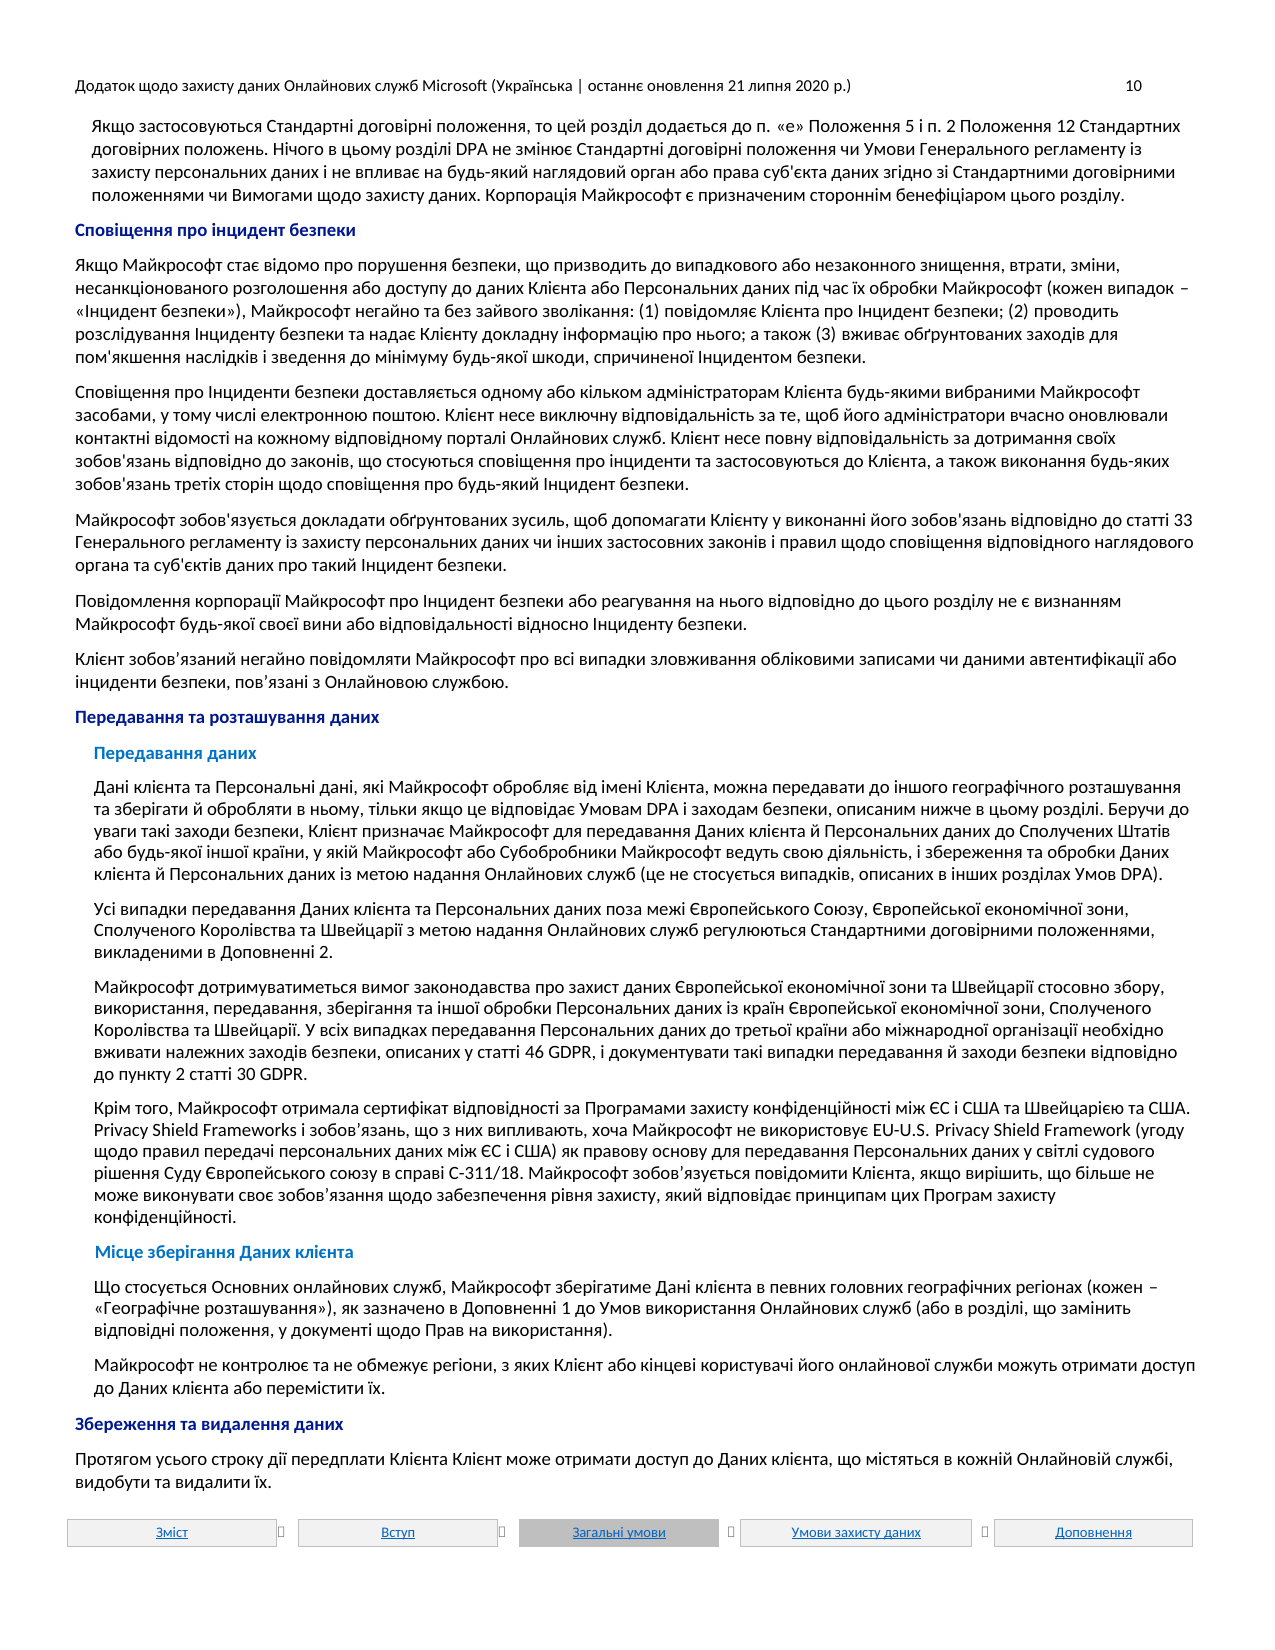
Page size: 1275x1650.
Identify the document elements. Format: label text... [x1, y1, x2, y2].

list Крім того, Майкрософт отримала сертифікат відповідності за Програмами захисту конфіденційності між ЄС і США та Швейцарією та США. Privacy Shield Frameworks і зобов’язань, що з них випливають, хоча Майкрософт не використовує EU-U.S. Privacy Shield Framework (угоду щодо правил передачі персональних даних між ЄС і США) як правову основу для передавання Персональних даних у світлі судового рішення Суду Європейського союзу в справі C-311/18. Майкрософт зобов’язується повідомити Клієнта, якщо вирішить, що більше не може виконувати своє зобов’язання щодо забезпечення рівня захисту, який відповідає принципам цих Програм захисту конфіденційності. [94, 1097, 1200, 1228]
list Майкрософт не контролює та не обмежує регіони, з яких Клієнт або кінцеві користувачі його онлайнової служби можуть отримати доступ до Даних клієнта або перемістити їх. [94, 1353, 1200, 1399]
list Протягом усього строку дії передплати Клієнта Клієнт може отримати доступ до Даних клієнта, що містяться в кожній Онлайновій службі, видобути та видалити їх. [75, 1447, 1200, 1493]
subtitle Збереження та видалення даних [75, 1412, 1200, 1435]
list Сповіщення про Інциденти безпеки доставляється одному або кільком адміністраторам Клієнта будь-якими вибраними Майкрософт засобами, у тому числі електронною поштою. Клієнт несе виключну відповідальність за те, щоб його адміністратори вчасно оновлювали контактні відомості на кожному відповідному порталі Онлайнових служб. Клієнт несе повну відповідальність за дотримання своїх зобов'язань відповідно до законів, що стосуються сповіщення про інциденти та застосовуються до Клієнта, а також виконання будь-яких зобов'язань третіх сторін щодо сповіщення про будь-який Інцидент безпеки. [75, 381, 1200, 495]
list Місце зберігання Даних клієнта [94, 1240, 1200, 1263]
list Повідомлення корпорації Майкрософт про Інцидент безпеки або реагування на нього відповідно до цього розділу не є визнанням Майкрософт будь-якої своєї вини або відповідальності відносно Інциденту безпеки. [75, 589, 1200, 635]
list Що стосується Основних онлайнових служб, Майкрософт зберігатиме Дані клієнта в певних головних географічних регіонах (кожен – «Географічне розташування»), як зазначено в Доповненні 1 до Умов використання Онлайнових служб (або в розділі, що замінить відповідні положення, у документі щодо Прав на використання). [94, 1276, 1200, 1341]
list Майкрософт зобов'язується докладати обґрунтованих зусиль, щоб допомагати Клієнту у виконанні його зобов'язань відповідно до статті 33 Генерального регламенту із захисту персональних даних чи інших застосовних законів і правил щодо сповіщення відповідного наглядового органа та суб'єктів даних про такий Інцидент безпеки. [75, 508, 1200, 577]
subtitle Передавання та розташування даних [75, 706, 1200, 729]
list Дані клієнта та Персональні дані, які Майкрософт обробляє від імені Клієнта, можна передавати до іншого географічного розташування та зберігати й обробляти в ньому, тільки якщо це відповідає Умовам DPA і заходам безпеки, описаним нижче в цьому розділі. Беручи до уваги такі заходи безпеки, Клієнт призначає Майкрософт для передавання Даних клієнта й Персональних даних до Сполучених Штатів або будь-якої іншої країни, у якій Майкрософт або Субобробники Майкрософт ведуть свою діяльність, і збереження та обробки Даних клієнта й Персональних даних із метою надання Онлайнових служб (це не стосується випадків, описаних в інших розділах Умов DPA). [94, 777, 1200, 885]
list Якщо Майкрософт стає відомо про порушення безпеки, що призводить до випадкового або незаконного знищення, втрати, зміни, несанкціонованого розголошення або доступу до даних Клієнта або Персональних даних під час їх обробки Майкрософт (кожен випадок – «Інцидент безпеки»), Майкрософт негайно та без зайвого зволікання: (1) повідомляє Клієнта про Інцидент безпеки; (2) проводить розслідування Інциденту безпеки та надає Клієнту докладну інформацію про нього; а також (3) вживає обґрунтованих заходів для пом'якшення наслідків і зведення до мінімуму будь-якої шкоди, спричиненої Інцидентом безпеки. [75, 254, 1200, 368]
list Усі випадки передавання Даних клієнта та Персональних даних поза межі Європейського Союзу, Європейської економічної зони, Сполученого Королівства та Швейцарії з метою надання Онлайнових служб регулюються Стандартними договірними положеннями, викладеними в Доповненні 2. [94, 898, 1200, 963]
list Майкрософт дотримуватиметься вимог законодавства про захист даних Європейської економічної зони та Швейцарії стосовно збору, використання, передавання, зберігання та іншої обробки Персональних даних із країн Європейської економічної зони, Сполученого Королівства та Швейцарії. У всіх випадках передавання Персональних даних до третьої країни або міжнародної організації необхідно вживати належних заходів безпеки, описаних у статті 46 GDPR, і документувати такі випадки передавання й заходи безпеки відповідно до пункту 2 статті 30 GDPR. [94, 976, 1200, 1084]
subtitle Сповіщення про інцидент безпеки [75, 218, 1200, 241]
list Якщо застосовуються Стандартні договірні положення, то цей розділ додається до п. «е» Положення 5 і п. 2 Положення 12 Стандартних договірних положень. Нічого в цьому розділі DPA не змінює Стандартні договірні положення чи Умови Генерального регламенту із захисту персональних даних і не впливає на будь-який наглядовий орган або права суб'єкта даних згідно зі Стандартними договірними положеннями чи Вимогами щодо захисту даних. Корпорація Майкрософт є призначеним стороннім бенефіціаром цього розділу. [91, 114, 1200, 206]
list Передавання даних [94, 741, 1200, 764]
list Клієнт зобов’язаний негайно повідомляти Майкрософт про всі випадки зловживання обліковими записами чи даними автентифікації або інциденти безпеки, пов’язані з Онлайновою службою. [75, 647, 1200, 693]
